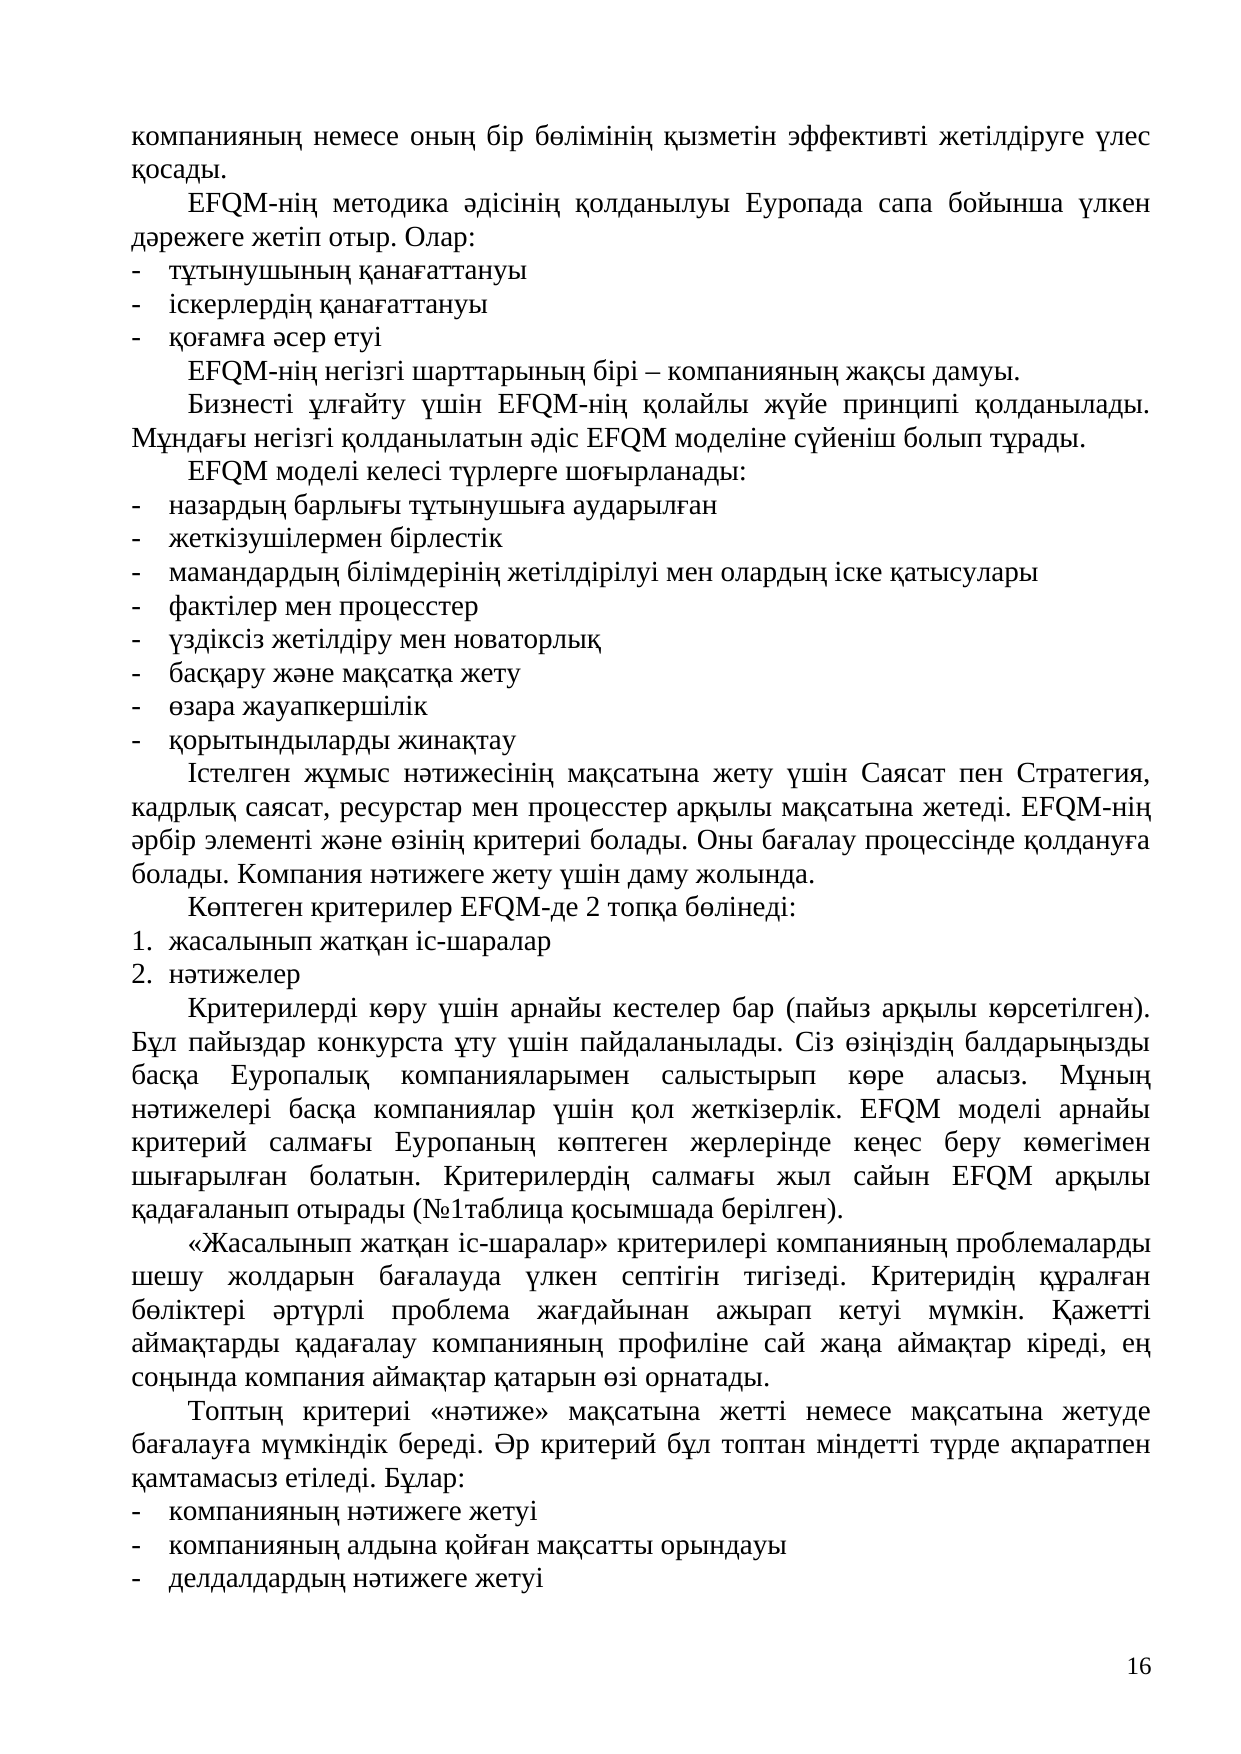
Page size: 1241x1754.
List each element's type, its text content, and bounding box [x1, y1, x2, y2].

list жеткізушілермен бірлестік [131, 521, 1152, 554]
list назардың барлығы тұтынушыға аударылған [131, 487, 1152, 521]
list жасалынып жатқан іс-шаралар [131, 923, 1152, 957]
text Бизнесті ұлғайту үшін EFQM-нің қолайлы жүйе принципі қолданылады. Мұндағы негізгі қолданылатын әдіс EFQM моделіне сүйеніш болып тұрады. [131, 386, 1152, 453]
text Көптеген критерилер EFQM-де 2 топқа бөлінеді: [131, 889, 1152, 923]
list іскерлердің қанағаттануы [131, 286, 1152, 319]
text «Жасалынып жатқан іс-шаралар» критерилері компанияның проблемаларды шешу жолдарын бағалауда үлкен септігін тигізеді. Критеридің құралған бөліктері әртүрлі проблема жағдайынан ажырап кетуі мүмкін. Қажетті аймақтарды қадағалау компанияның профиліне сай жаңа аймақтар кіреді, ең соңында компания аймақтар қатарын өзі орнатады. [131, 1225, 1152, 1393]
list қорытындыларды жинақтау [131, 722, 1152, 755]
list делдалдардың нәтижеге жетуі [131, 1560, 1152, 1594]
list тұтынушының қанағаттануы [131, 252, 1152, 286]
text Істелген жұмыс нәтижесінің мақсатына жету үшін Саясат пен Стратегия, кадрлық саясат, ресурстар мен процесстер арқылы мақсатына жетеді. EFQM-нің әрбір элементі және өзінің критериі болады. Оны бағалау процессінде қолдануға болады. Компания нәтижеге жету үшін даму жолында. [131, 755, 1152, 889]
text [131, 118, 1152, 185]
list мамандардың білімдерінің жетілдірілуі мен олардың іске қатысулары [131, 554, 1152, 588]
list қоғамға әсер етуі [131, 319, 1152, 353]
list үздіксіз жетілдіру мен новаторлық [131, 621, 1152, 655]
text EFQM-нің методика әдісінің қолданылуы Еуропада сапа бойынша үлкен дәрежеге жетіп отыр. Олар: [131, 185, 1152, 252]
list фактілер мен процесстер [131, 588, 1152, 621]
text EFQM моделі келесі түрлерге шоғырланады: [131, 453, 1152, 487]
list компанияның алдына қойған мақсатты орындауы [131, 1527, 1152, 1560]
text Топтың критериі «нәтиже» мақсатына жетті немесе мақсатына жетуде бағалауға мүмкіндік береді. Әр критерий бұл топтан міндетті түрде ақпаратпен қамтамасыз етіледі. Бұлар: [131, 1393, 1152, 1493]
list басқару және мақсатқа жету [131, 655, 1152, 688]
list нәтижелер [131, 957, 1152, 990]
list компанияның нәтижеге жетуі [131, 1493, 1152, 1527]
text EFQM-нің негізгі шарттарының бірі – компанияның жақсы дамуы. [131, 353, 1152, 386]
text Критерилерді көру үшін арнайы кестелер бар (пайыз арқылы көрсетілген). Бұл пайыздар конкурста ұту үшін пайдаланылады. Сіз өзіңіздің балдарыңызды басқа Еуропалық компанияларымен салыстырып көре аласыз. Мұның нәтижелері басқа компаниялар үшін қол жеткізерлік. EFQM моделі арнайы критерий салмағы Еуропаның көптеген жерлерінде кеңес беру көмегімен шығарылған болатын. Критерилердің салмағы жыл сайын EFQM арқылы қадағаланып отырады (№1таблица қосымшада берілген). [131, 990, 1152, 1225]
list өзара жауапкершілік [131, 688, 1152, 722]
